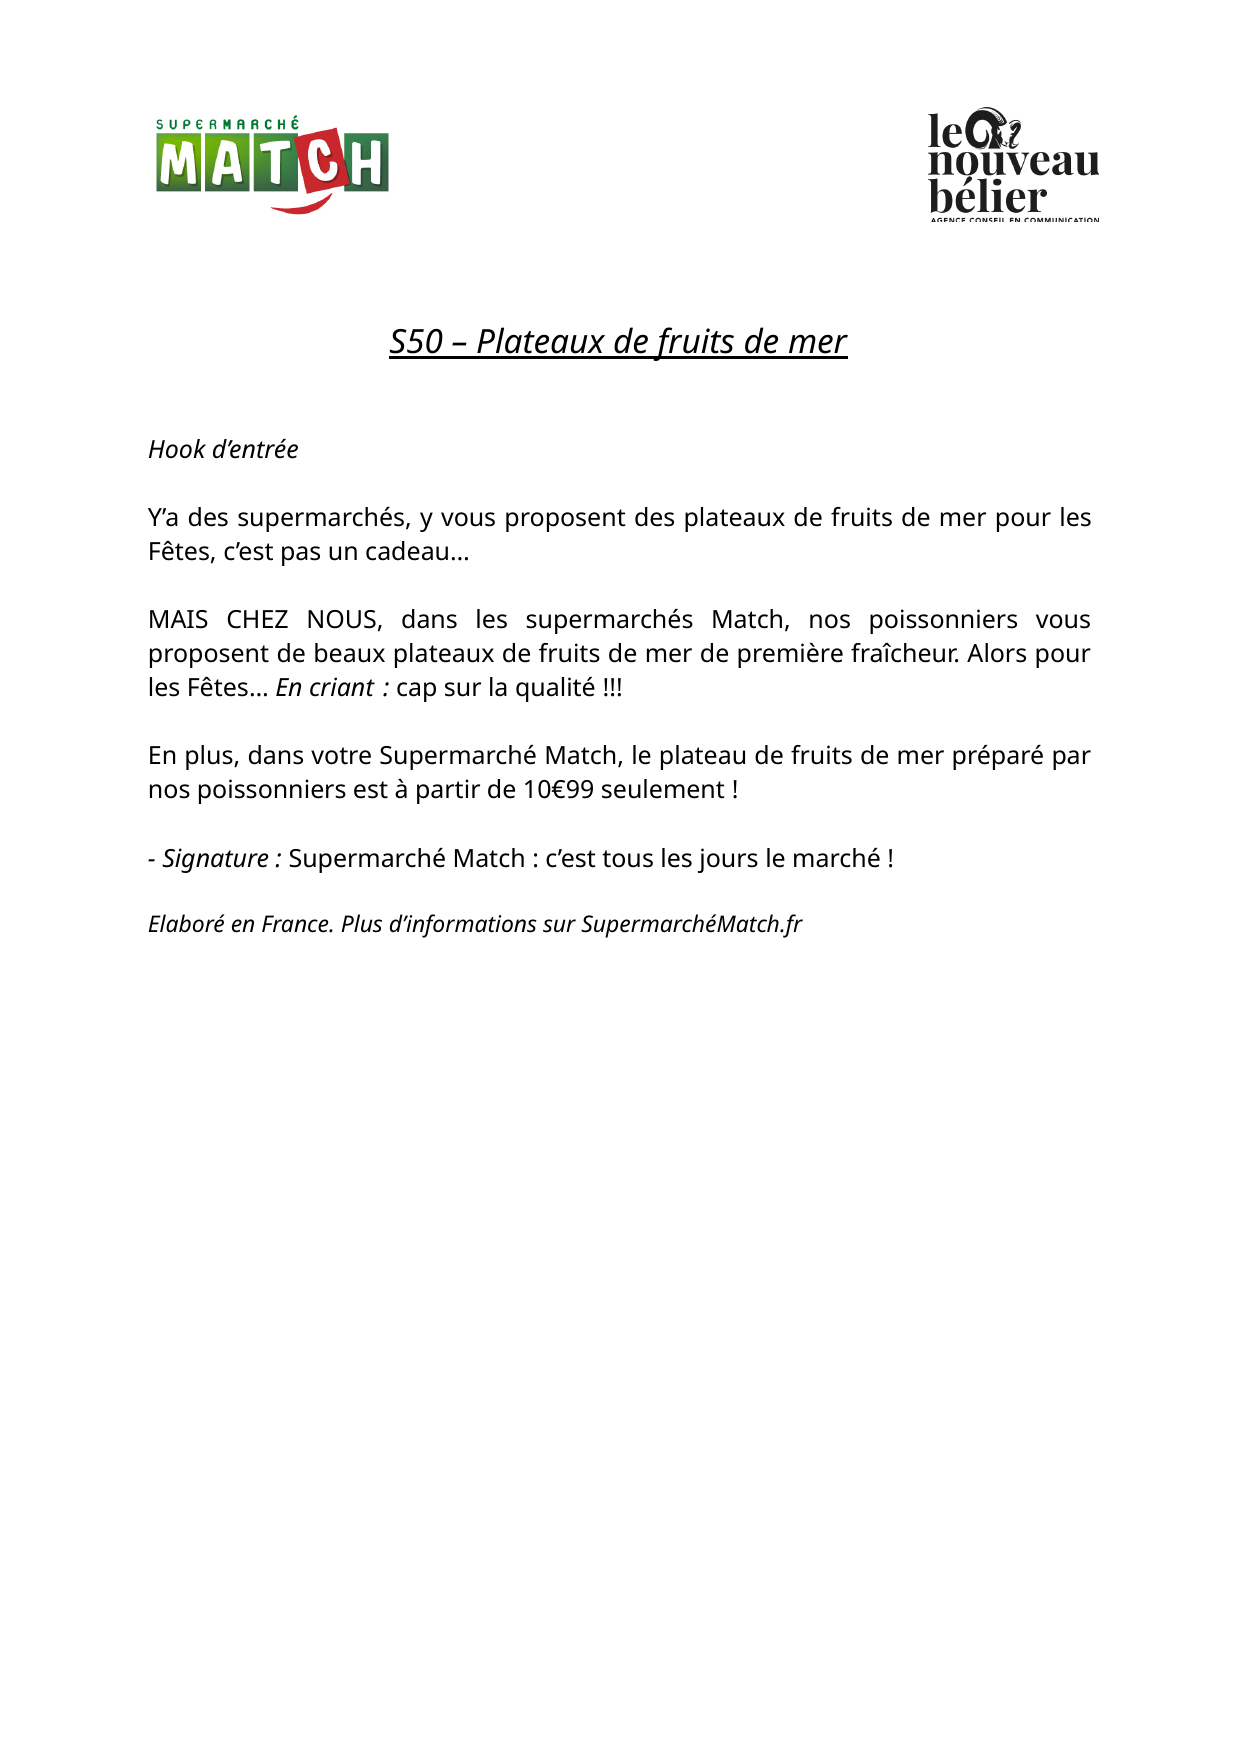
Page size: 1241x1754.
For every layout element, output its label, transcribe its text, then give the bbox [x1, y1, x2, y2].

text S50 – Plateaux de fruits de mer [148, 318, 1093, 363]
text Elaboré en France. Plus d’informations sur SupermarchéMatch.fr [148, 908, 1093, 939]
text - Signature : Supermarché Match : c’est tous les jours le marché ! [148, 840, 1093, 874]
text En plus, dans votre Supermarché Match, le plateau de fruits de mer préparé par nos poissonniers est à partir de 10€99 seulement ! [148, 738, 1093, 806]
text MAIS CHEZ NOUS, dans les supermarchés Match, nos poissonniers vous proposent de beaux plateaux de fruits de mer de première fraîcheur. Alors pour les Fêtes… En criant : cap sur la qualité !!! [148, 602, 1093, 704]
text Hook d’entrée [148, 431, 1093, 466]
text Y’a des supermarchés, y vous proposent des plateaux de fruits de mer pour les Fêtes, c’est pas un cadeau… [148, 499, 1093, 568]
picture [147, 102, 395, 218]
